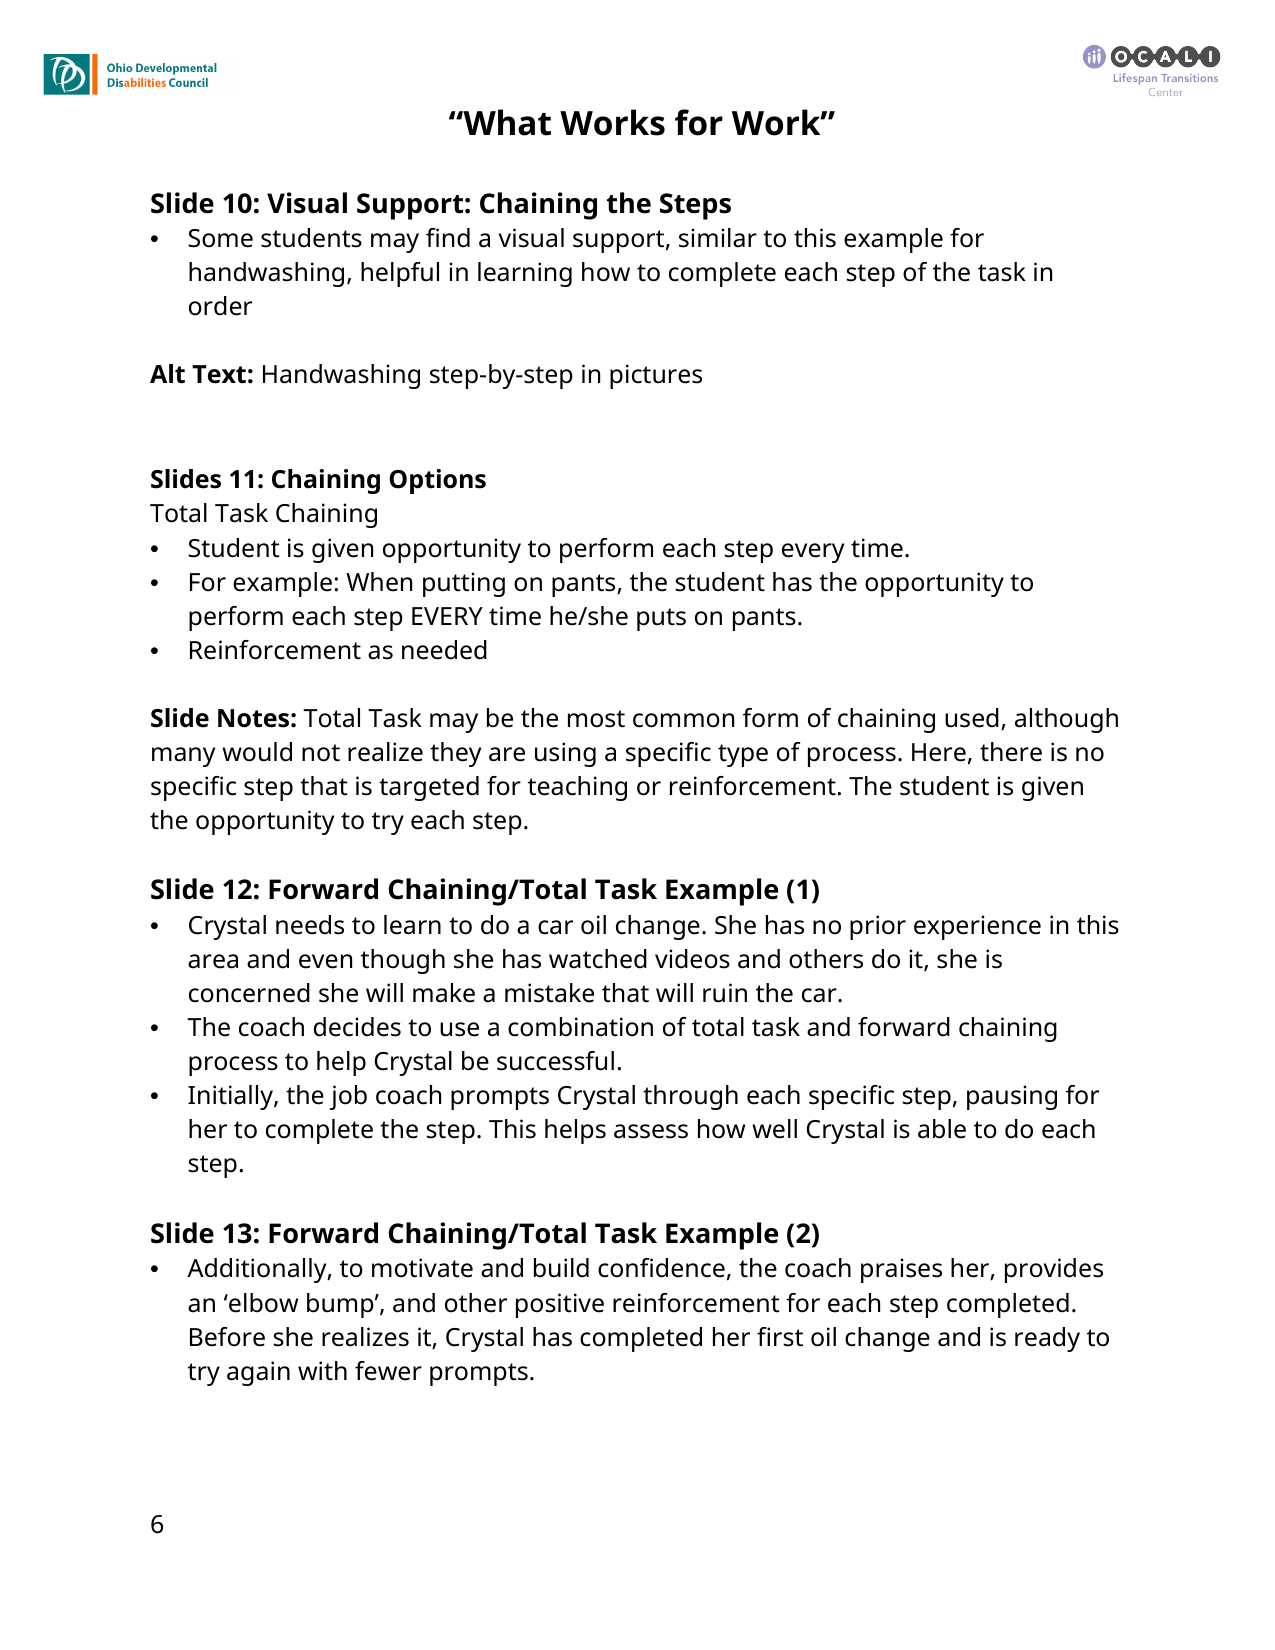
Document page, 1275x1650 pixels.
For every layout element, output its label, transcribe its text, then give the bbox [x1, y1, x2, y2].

list Crystal needs to learn to do a car oil change. She has no prior experience in this area and even though she has watched videos and others do it, she is concerned she will make a mistake that will ruin the car. [150, 908, 1125, 1010]
text Slides 11: Chaining Options [150, 462, 1125, 496]
list The coach decides to use a combination of total task and forward chaining process to help Crystal be successful. [150, 1010, 1125, 1078]
list Reinforcement as needed [150, 632, 1125, 666]
picture [1080, 43, 1224, 99]
list Additionally, to motivate and build confidence, the coach praises her, provides an ‘elbow bump’, and other positive reinforcement for each step completed. Before she realizes it, Crystal has completed her first oil change and is ready to try again with fewer prompts. [150, 1251, 1125, 1387]
picture [38, 54, 238, 99]
text Slide 12: Forward Chaining/Total Task Example (1) [150, 871, 1125, 908]
list Some students may find a visual support, similar to this example for handwashing, helpful in learning how to complete each step of the task in order [150, 221, 1125, 323]
subtitle Alt Text: Handwashing step-by-step in pictures [150, 357, 1125, 391]
list Student is given opportunity to perform each step every time. [150, 530, 1125, 564]
text Slide 10: Visual Support: Chaining the Steps [150, 184, 1125, 221]
text Slide 13: Forward Chaining/Total Task Example (2) [150, 1214, 1125, 1251]
list Initially, the job coach prompts Crystal through each specific step, pausing for her to complete the step. This helps assess how well Crystal is able to do each step. [150, 1078, 1125, 1180]
text Slide Notes: Total Task may be the most common form of chaining used, although many would not realize they are using a specific type of process. Here, there is no specific step that is targeted for teaching or reinforcement. The student is given the opportunity to try each step. [150, 701, 1125, 837]
list For example: When putting on pants, the student has the opportunity to perform each step EVERY time he/she puts on pants. [150, 564, 1125, 632]
text Total Task Chaining [150, 496, 1125, 530]
